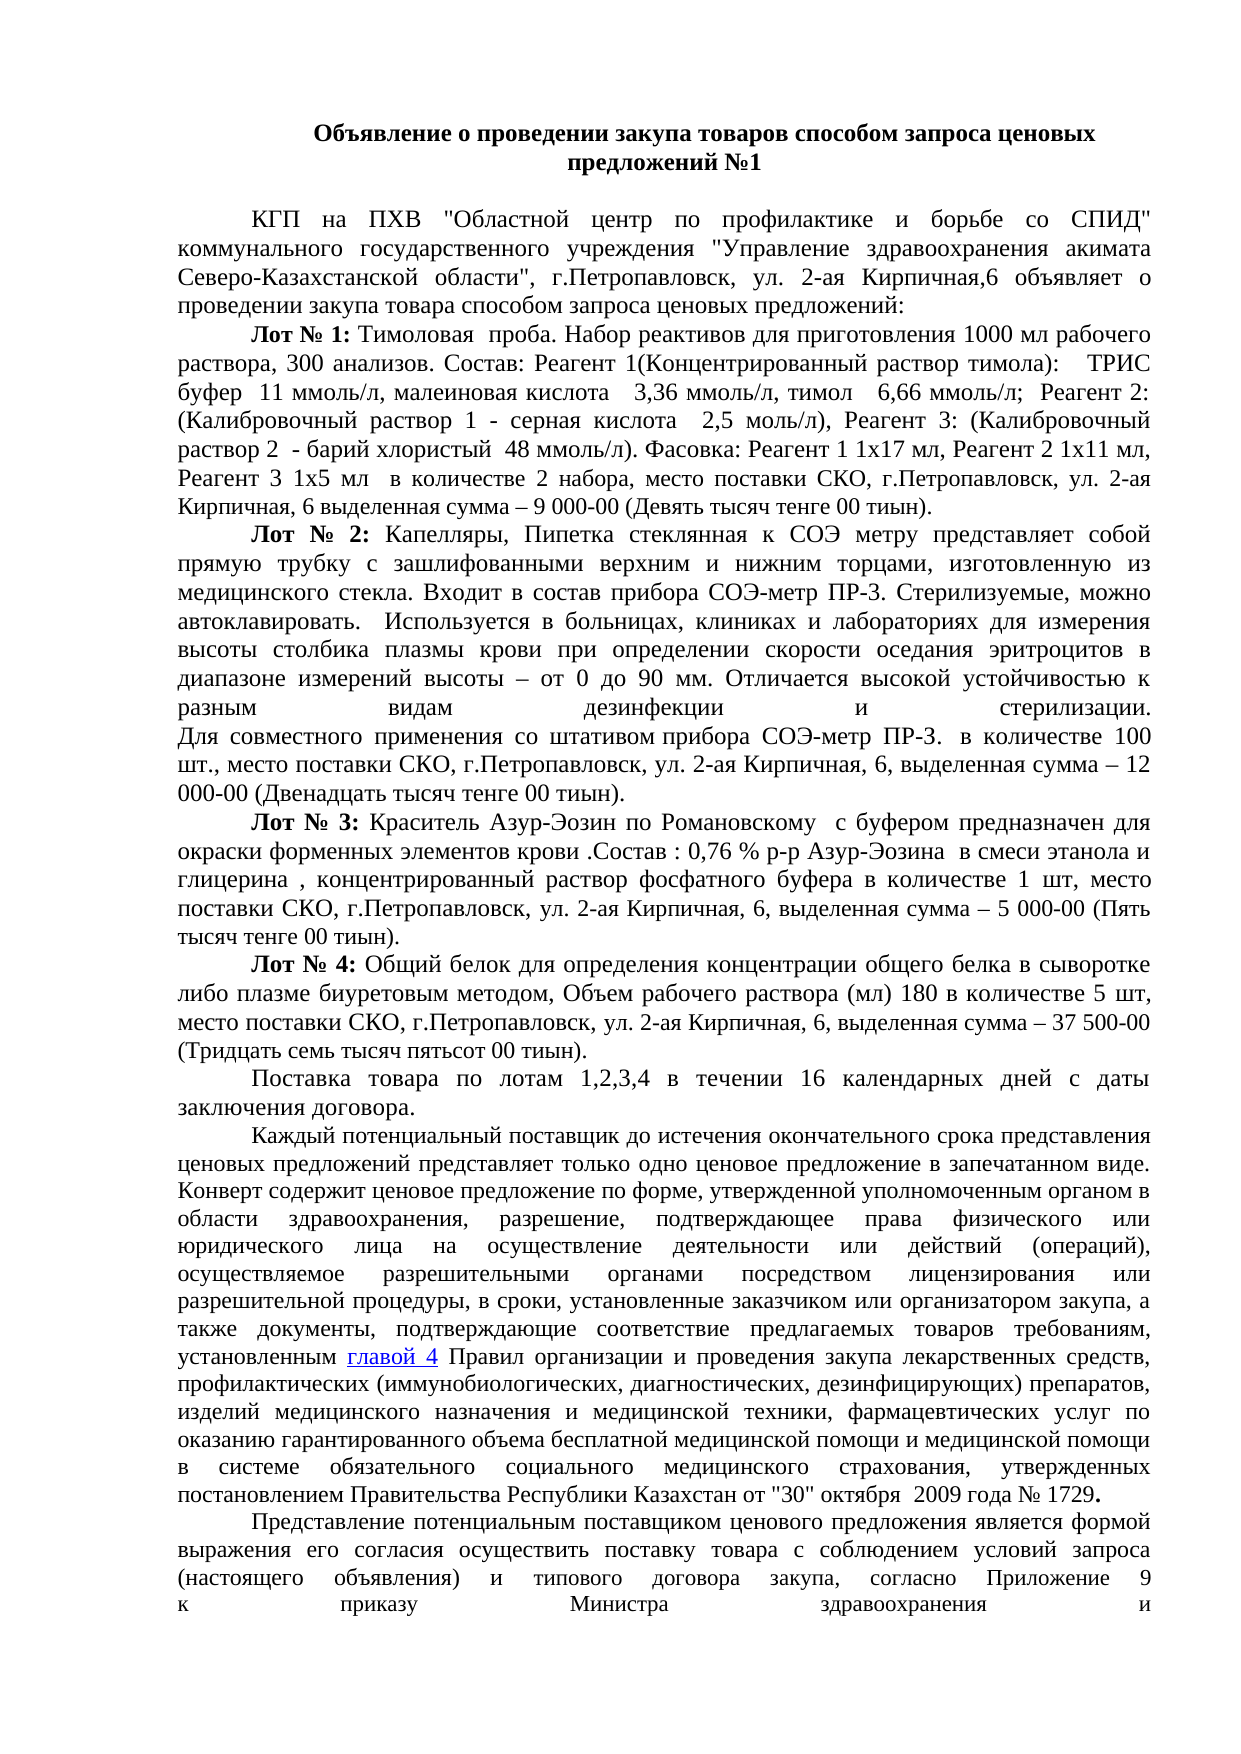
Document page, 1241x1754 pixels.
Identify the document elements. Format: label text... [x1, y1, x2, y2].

text Лот № 4: Общий белок для определения концентрации общего белка в сыворотке либо плазме биуретовым методом, Объем рабочего раствора (мл) 180 в количестве 5 шт, место поставки СКО, г.Петропавловск, ул. 2-ая Кирпичная, 6, выделенная сумма – 37 500-00 (Тридцать семь тысяч пятьсот 00 тиын). [177, 949, 1152, 1063]
text Лот № 3: Краситель Азур-Эозин по Романовскому с буфером предназначен для окраски форменных элементов крови .Состав : 0,76 % р-р Азур-Эозина в смеси этанола и глицерина , концентрированный раствор фосфатного буфера в количестве 1 шт, место поставки СКО, г.Петропавловск, ул. 2-ая Кирпичная, 6, выделенная сумма – 5 000-00 (Пять тысяч тенге 00 тиын). [177, 807, 1152, 949]
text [177, 1507, 1152, 1617]
text Лот № 2: Капелляры, Пипетка стеклянная к СОЭ метру представляет собой прямую трубку с зашлифованными верхним и нижним торцами, изготовленную из медицинского стекла. Входит в состав прибора СОЭ-метр ПР-3. Стерилизуемые, можно автоклавировать. Используется в больницах, клиниках и лабораториях для измерения высоты столбика плазмы крови при определении скорости оседания эритроцитов в диапазоне измерений высоты – от 0 до 90 мм. Отличается высокой устойчивостью к разным видам дезинфекции и стерилизации. Для совместного применения со штативом прибора СОЭ-метр ПР-З. в количестве 100 шт., место поставки СКО, г.Петропавловск, ул. 2-ая Кирпичная, 6, выделенная сумма – 12 000-00 (Двенадцать тысяч тенге 00 тиын). [177, 519, 1152, 807]
subtitle Объявление о проведении закупа товаров способом запроса ценовых предложений №1 [177, 118, 1152, 176]
text Каждый потенциальный поставщик до истечения окончательного срока представления ценовых предложений представляет только одно ценовое предложение в запечатанном виде. Конверт содержит ценовое предложение по форме, утвержденной уполномоченным органом в области здравоохранения, разрешение, подтверждающее права физического или юридического лица на осуществление деятельности или действий (операций), осуществляемое разрешительными органами посредством лицензирования или разрешительной процедуры, в сроки, установленные заказчиком или организатором закупа, а также документы, подтверждающие соответствие предлагаемых товаров требованиям, установленным главой 4 Правил организации и проведения закупа лекарственных средств, профилактических (иммунобиологических, диагностических, дезинфицирующих) препаратов, изделий медицинского назначения и медицинской техники, фармацевтических услуг по оказанию гарантированного объема бесплатной медицинской помощи и медицинской помощи в системе обязательного социального медицинского страхования, утвержденных постановлением Правительства Республики Казахстан от "30" октября 2009 года № 1729. [177, 1121, 1152, 1507]
text Лот № 1: Тимоловая проба. Hабор реактивов для приготовления 1000 мл рабочего раствора, 300 анализов. Состав: Реагент 1(Концентрированный раствор тимола): ТРИС буфер 11 ммоль/л, малеиновая кислота 3,36 ммоль/л, тимол 6,66 ммоль/л; Реагент 2: (Калибровочный раствор 1 - серная кислота 2,5 моль/л), Реагент 3: (Калибровочный раствор 2 - барий хлористый 48 ммоль/л). Фасовка: Реагент 1 1х17 мл, Реагент 2 1х11 мл, Реагент 3 1х5 мл в количестве 2 набора, место поставки СКО, г.Петропавловск, ул. 2-ая Кирпичная, 6 выделенная сумма – 9 000-00 (Девять тысяч тенге 00 тиын). [177, 319, 1152, 519]
text Поставка товара по лотам 1,2,3,4 в течении 16 календарных дней с даты заключения договора. [177, 1063, 1152, 1121]
text КГП на ПХВ "Областной центр по профилактике и борьбе со СПИД" коммунального государственного учреждения "Управление здравоохранения акимата Северо-Казахстанской области", г.Петропавловск, ул. 2-ая Кирпичная,6 объявляет о проведении закупа товара способом запроса ценовых предложений: [177, 204, 1152, 319]
